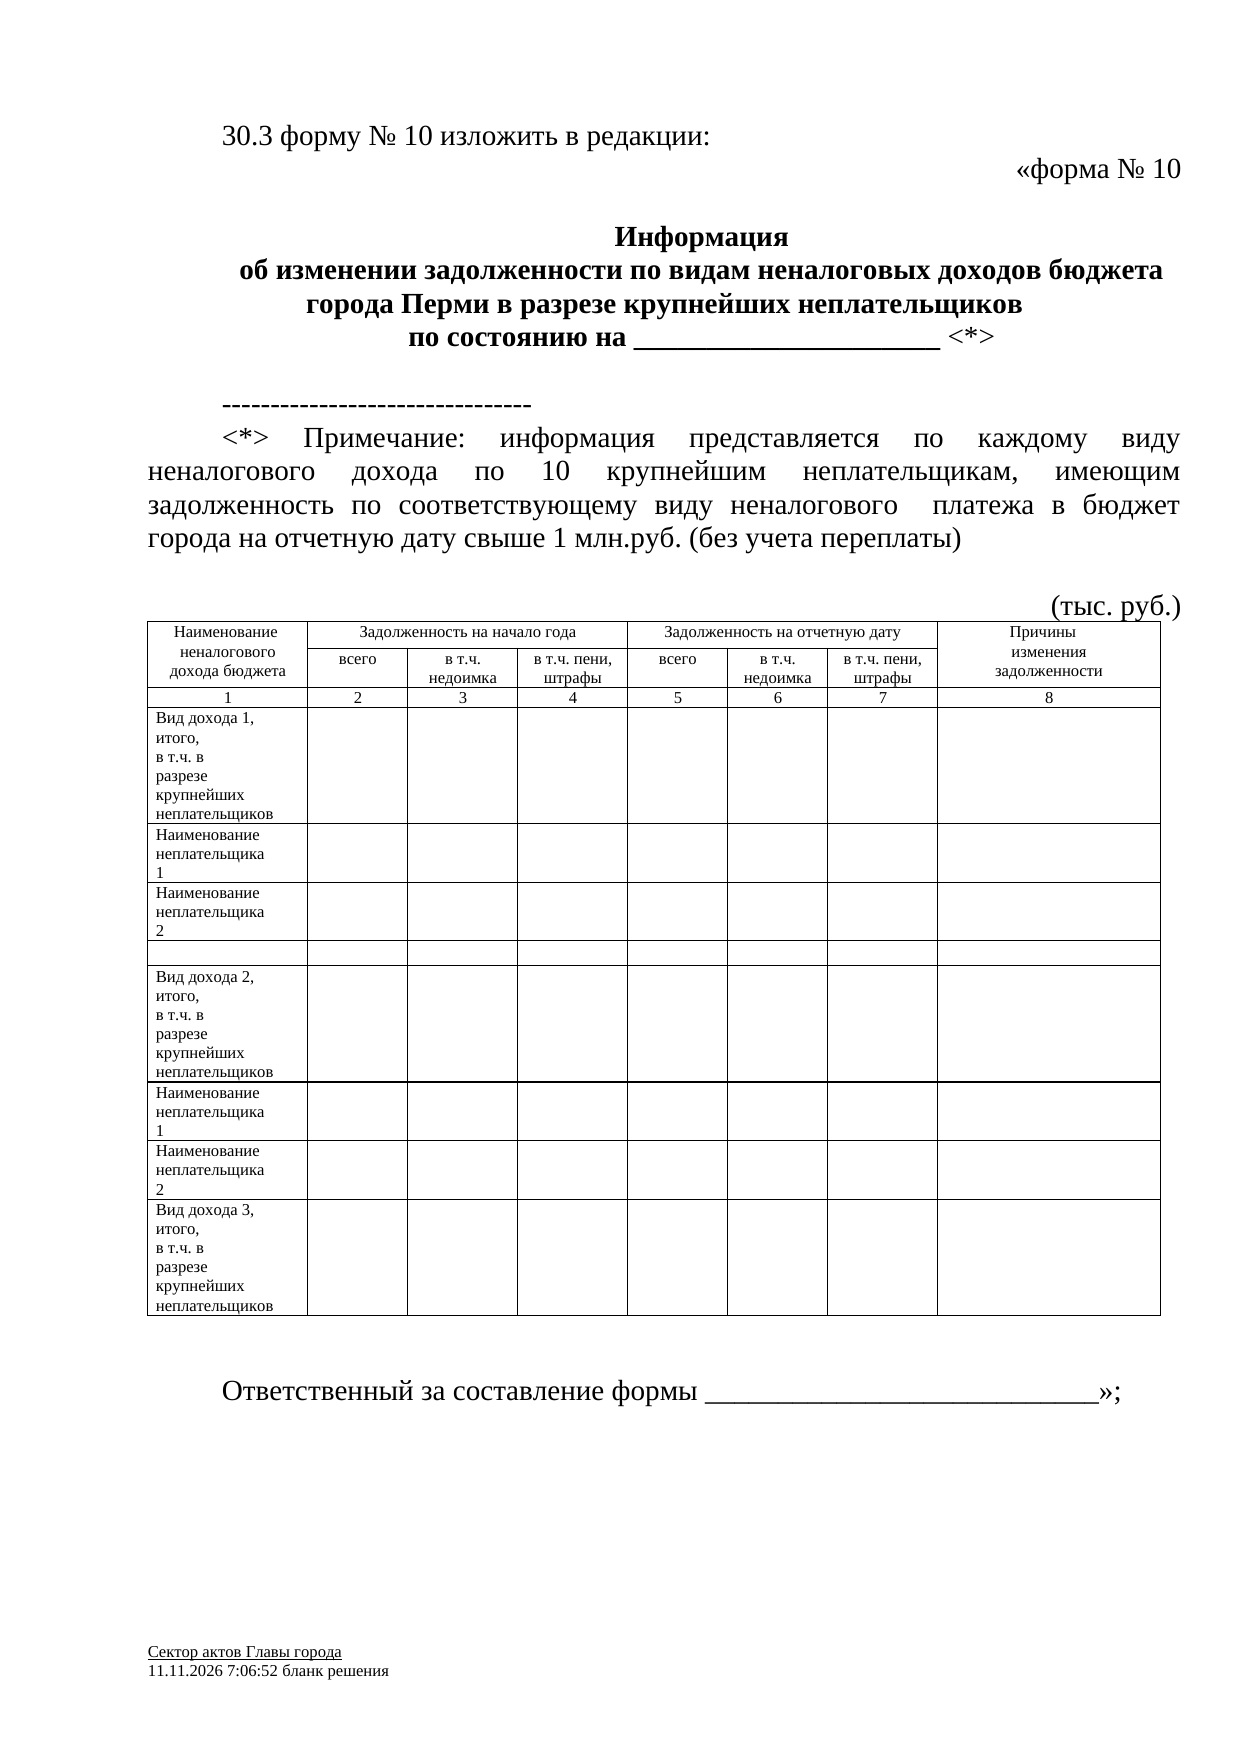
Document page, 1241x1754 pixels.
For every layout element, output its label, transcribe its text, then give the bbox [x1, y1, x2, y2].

table_cell [828, 1200, 937, 1314]
table_cell [518, 824, 627, 882]
table_cell 4 [518, 688, 627, 707]
table_cell [938, 941, 1160, 965]
table_cell [728, 966, 827, 1081]
text 30.3 форму № 10 изложить в редакции: [148, 118, 1181, 152]
table_cell [408, 883, 517, 940]
table_cell [828, 966, 937, 1081]
text -------------------------------- [148, 386, 1181, 420]
table_cell Вид дохода 1, итого, в т.ч. в разрезе крупнейших неплательщиков [148, 708, 307, 823]
table_cell [518, 708, 627, 823]
table_cell [628, 966, 727, 1081]
table_cell 2 [308, 688, 407, 707]
table_cell [518, 883, 627, 940]
table_header Наименование неналогового дохода бюджета [148, 622, 307, 687]
table_cell [728, 941, 827, 965]
table_cell [518, 1200, 627, 1314]
table_cell [728, 708, 827, 823]
table_cell [518, 966, 627, 1081]
table_cell Наименование неплательщика 2 [148, 1141, 307, 1198]
table_cell [408, 1141, 517, 1198]
text Ответственный за составление формы ___________________________»; [148, 1373, 1181, 1406]
table_cell [938, 883, 1160, 940]
table_cell [148, 941, 307, 965]
table_cell [518, 1083, 627, 1140]
table_cell [628, 1141, 727, 1198]
table_cell [408, 1200, 517, 1314]
table_cell [828, 824, 937, 882]
table_cell [828, 708, 937, 823]
text (тыс. руб.) [148, 588, 1181, 621]
table_cell [518, 941, 627, 965]
table_cell [408, 824, 517, 882]
text <*> Примечание: информация представляется по каждому виду неналогового дохода по 10 крупнейшим неплательщикам, имеющим задолженность по соответствующему виду неналогового платежа в бюджет города на отчетную дату свыше 1 млн.руб. (без учета переплаты) [148, 420, 1181, 554]
table_cell [728, 824, 827, 882]
table_cell [938, 966, 1160, 1081]
table_cell Наименование неплательщика 2 [148, 883, 307, 940]
table_cell [308, 1200, 407, 1314]
table_cell [938, 1083, 1160, 1140]
table_cell [628, 1083, 727, 1140]
table_cell [308, 1141, 407, 1198]
table_header Задолженность на отчетную дату [628, 622, 937, 648]
table_cell [408, 966, 517, 1081]
table_cell [408, 1083, 517, 1140]
table_cell 5 [628, 688, 727, 707]
table_cell Наименование неплательщика 1 [148, 824, 307, 882]
table_cell [628, 883, 727, 940]
table_cell в т.ч. недоимка [408, 649, 517, 687]
table_cell [308, 1083, 407, 1140]
text «форма № 10 [148, 152, 1181, 185]
table_cell [628, 1200, 727, 1314]
table_cell 3 [408, 688, 517, 707]
table_cell [728, 1141, 827, 1198]
table_cell [408, 941, 517, 965]
table_cell 8 [938, 688, 1160, 707]
table_cell [408, 708, 517, 823]
table_cell [728, 1083, 827, 1140]
table_cell в т.ч. пени, штрафы [828, 649, 937, 687]
table_cell [628, 708, 727, 823]
table_cell [308, 883, 407, 940]
table_cell 7 [828, 688, 937, 707]
table_cell Вид дохода 2, итого, в т.ч. в разрезе крупнейших неплательщиков [148, 966, 307, 1081]
text Информация [148, 219, 1181, 252]
table_cell [308, 941, 407, 965]
table_cell [308, 966, 407, 1081]
table_cell [828, 1083, 937, 1140]
table_cell [828, 883, 937, 940]
table_cell [938, 708, 1160, 823]
table_cell 6 [728, 688, 827, 707]
text об изменении задолженности по видам неналоговых доходов бюджета города Перми в разрезе крупнейших неплательщиков [148, 252, 1181, 319]
table_header Причины изменения задолженности [938, 622, 1160, 687]
text по состоянию на _____________________ <*> [148, 319, 1181, 353]
table_header Задолженность на начало года [308, 622, 627, 648]
table_cell [938, 1141, 1160, 1198]
table_cell [518, 1141, 627, 1198]
table_cell [828, 941, 937, 965]
table_cell Наименование неплательщика 1 [148, 1083, 307, 1140]
table_cell в т.ч. пени, штрафы [518, 649, 627, 687]
table_cell [938, 824, 1160, 882]
table_cell Вид дохода 3, итого, в т.ч. в разрезе крупнейших неплательщиков [148, 1200, 307, 1314]
table_cell [628, 941, 727, 965]
table_cell [828, 1141, 937, 1198]
table_cell [728, 883, 827, 940]
table_cell 1 [148, 688, 307, 707]
table_cell [628, 824, 727, 882]
table_cell [308, 824, 407, 882]
table_cell [938, 1200, 1160, 1314]
table_cell в т.ч. недоимка [728, 649, 827, 687]
table_cell всего [308, 649, 407, 687]
table_cell [728, 1200, 827, 1314]
table_cell [308, 708, 407, 823]
table_cell всего [628, 649, 727, 687]
